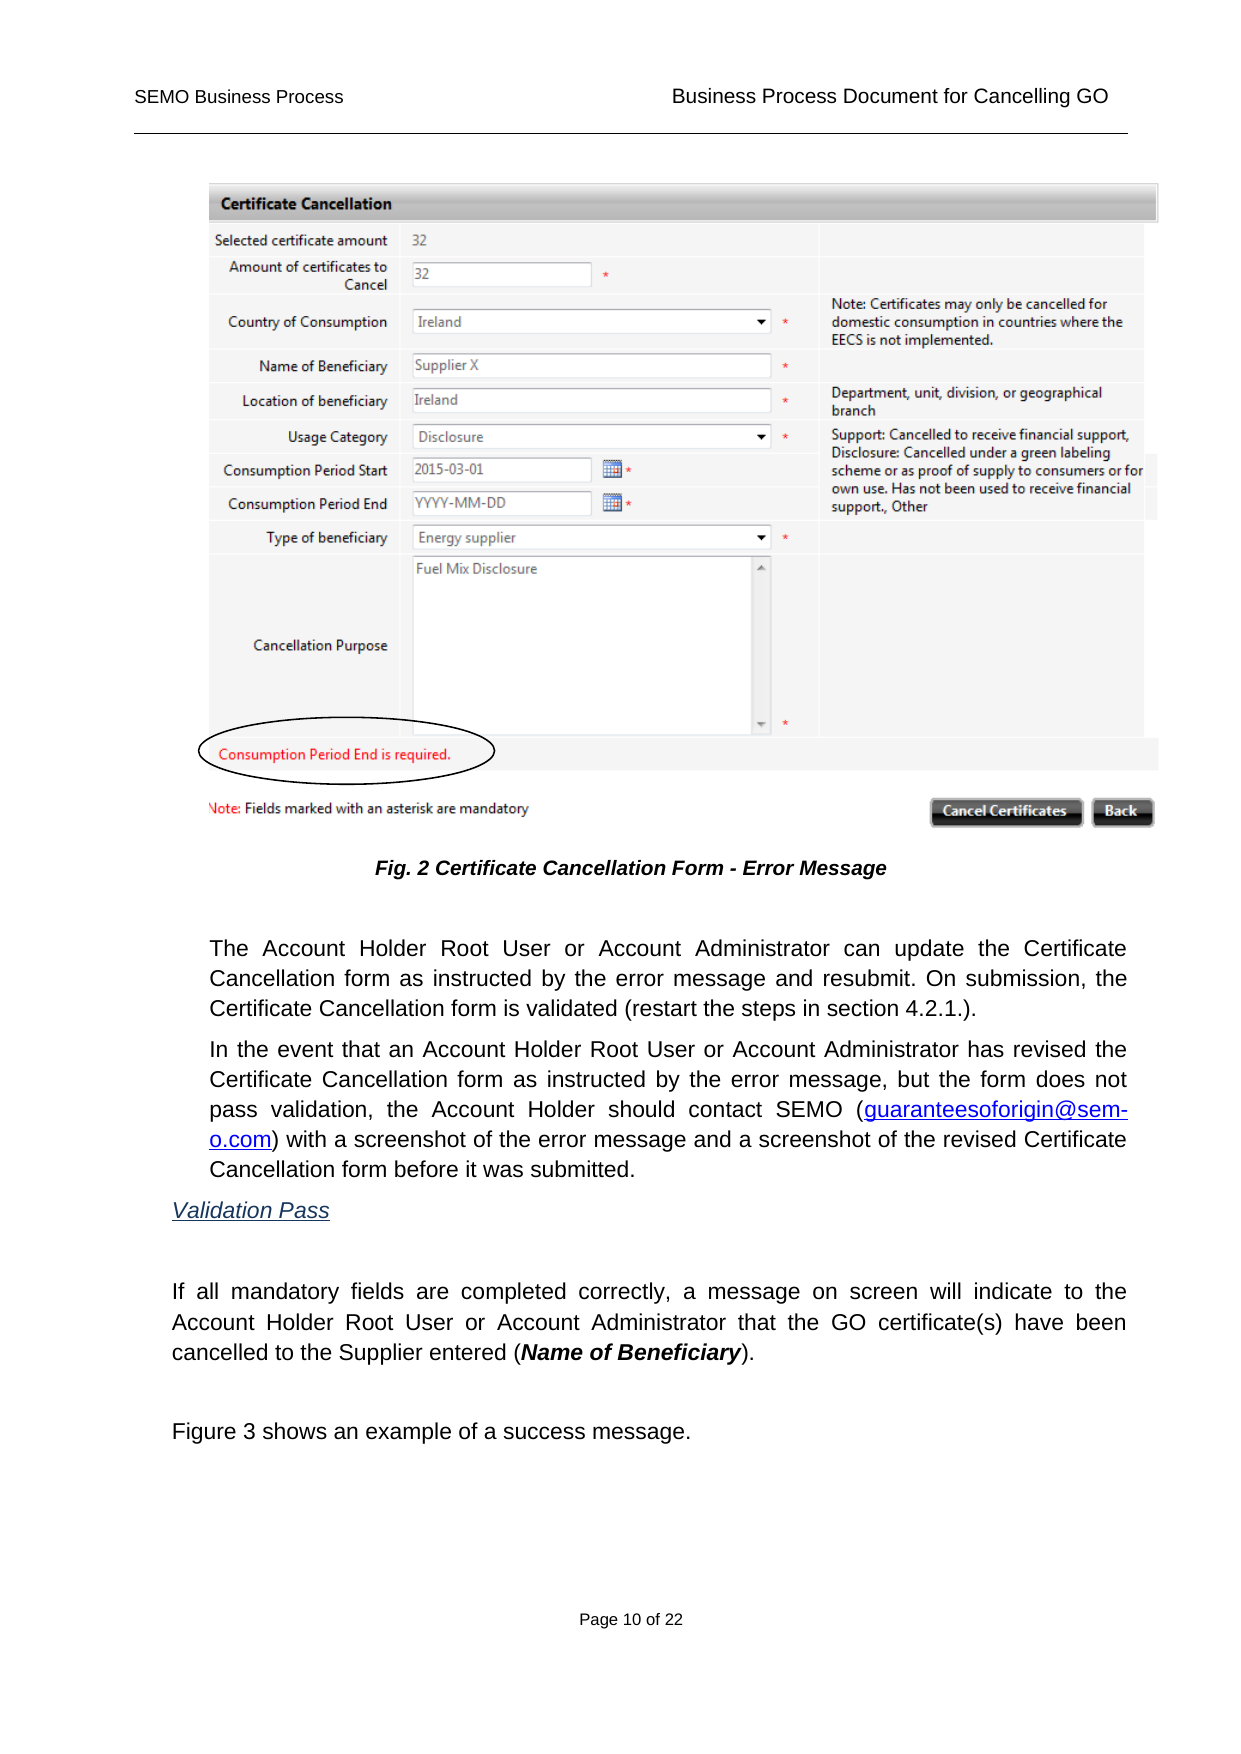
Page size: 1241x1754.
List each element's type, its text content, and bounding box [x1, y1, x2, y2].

picture [209, 182, 1203, 853]
picture [209, 719, 493, 783]
text In the event that an Account Holder Root User or Account Administrator has revised the Certificate Cancellation form as instructed by the error message, but the form does not pass validation, the Account Holder should contact SEMO (guaranteesoforigin@sem-o.com) with a screenshot of the error message and a screenshot of the revised Certificate Cancellation form before it was submitted. [209, 1036, 1128, 1183]
text Figure 3 shows an example of a success message. [134, 1418, 1128, 1444]
text If all mandatory fields are completed correctly, a message on screen will indicate to the Account Holder Root User or Account Administrator that the GO certificate(s) have been cancelled to the Supplier entered (Name of Beneficiary). [172, 1278, 1128, 1365]
text Validation Pass [134, 1197, 1128, 1223]
text The Account Holder Root User or Account Administrator can update the Certificate Cancellation form as instructed by the error message and resubmit. On submission, the Certificate Cancellation form is validated (restart the steps in section 4.2.1.). [209, 934, 1128, 1021]
